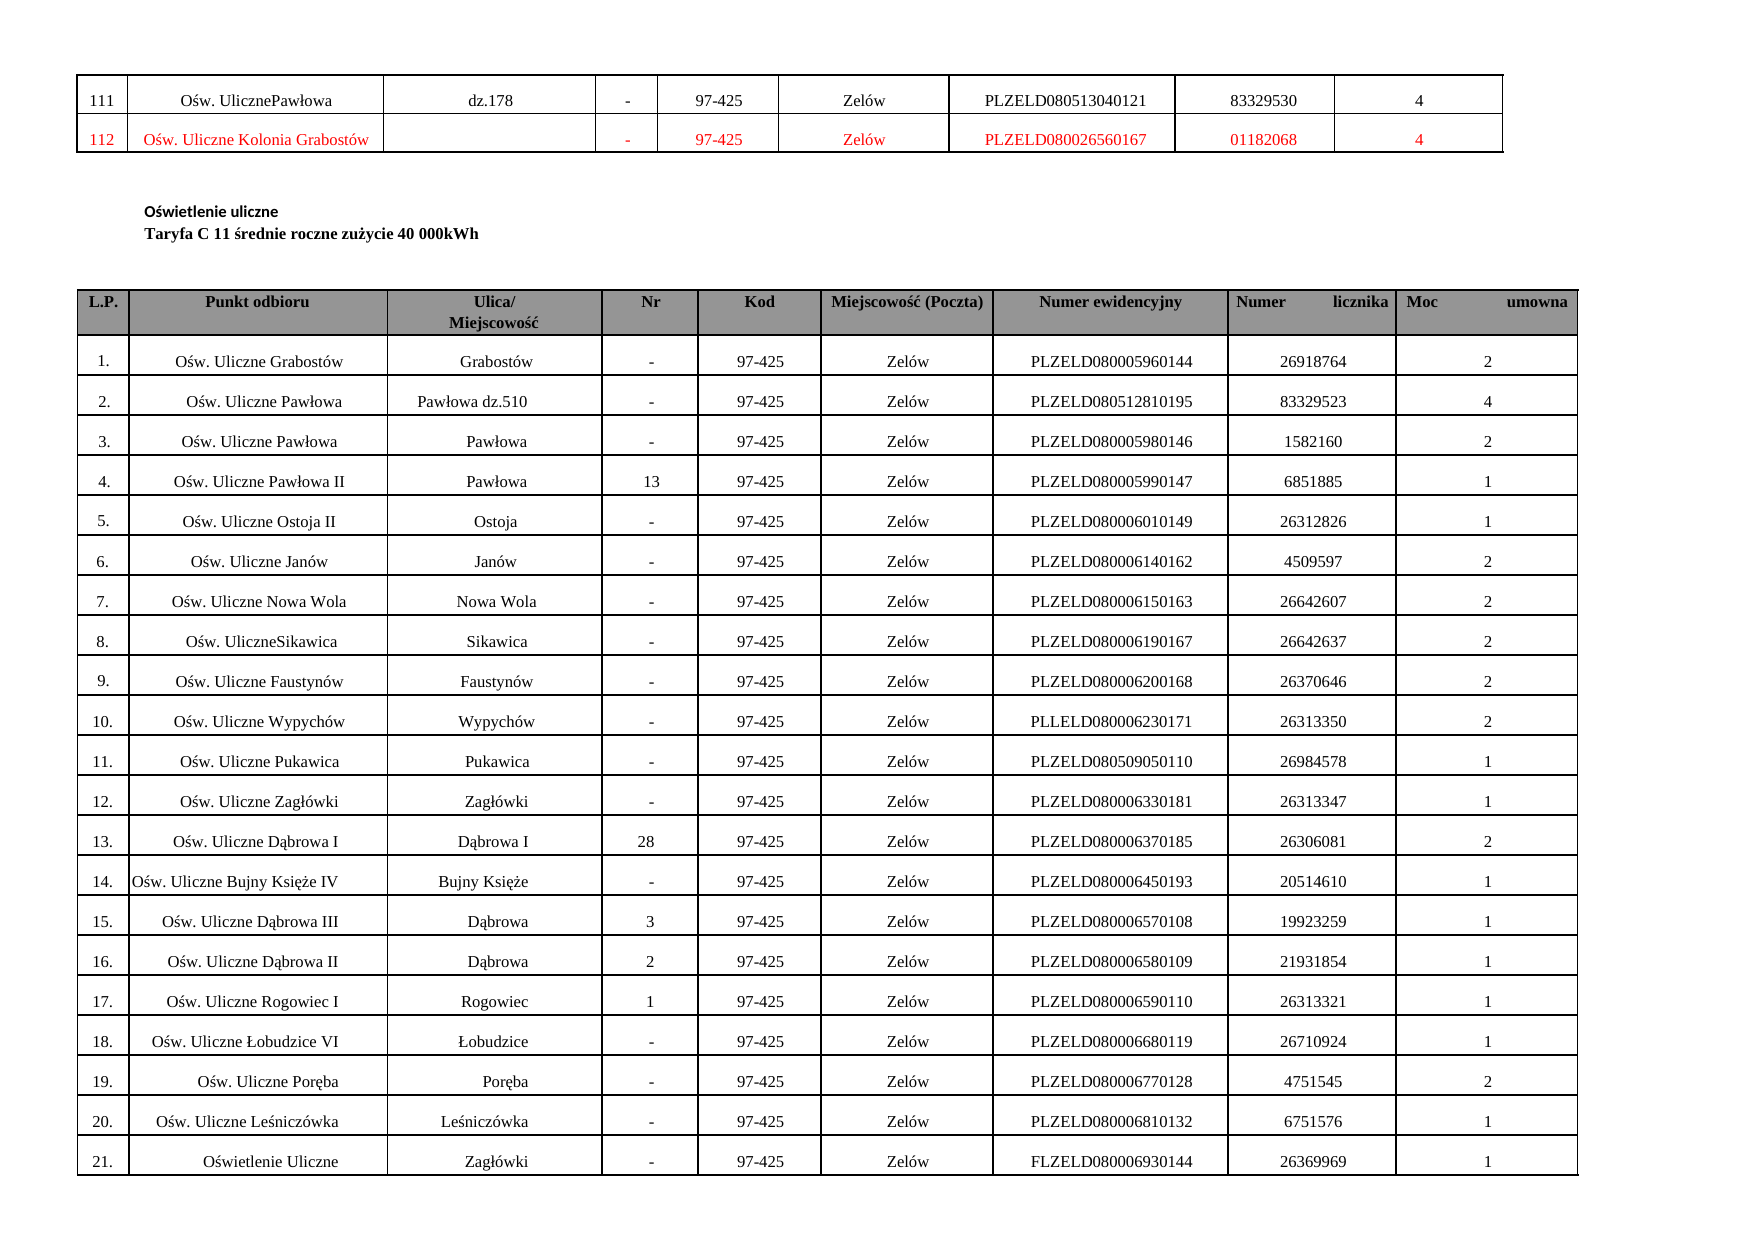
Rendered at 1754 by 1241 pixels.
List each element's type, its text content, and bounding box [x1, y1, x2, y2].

table_cell 97-425 [699, 816, 820, 854]
table_cell Zelów [822, 696, 992, 734]
text Oświetlenie uliczne [144, 201, 1502, 221]
table_cell Zelów [822, 1136, 992, 1174]
table_cell 28 [603, 816, 697, 854]
table_cell 19923259 [1229, 896, 1395, 934]
table_cell Łobudzice [388, 1016, 601, 1054]
table_cell 97-425 [699, 896, 820, 934]
table_cell 01182068 [1176, 114, 1334, 151]
table_cell 2 [1397, 416, 1577, 454]
table_cell 2 [1397, 816, 1577, 854]
table_cell - [603, 616, 697, 654]
table_cell - [603, 776, 697, 814]
table_cell 12. [78, 776, 128, 814]
table_cell 26642607 [1229, 576, 1395, 614]
table_cell Ośw. Uliczne Dąbrowa I [130, 816, 387, 854]
table_cell 20514610 [1229, 856, 1395, 894]
table_cell Ośw. Uliczne Leśniczówka [130, 1096, 387, 1134]
table_cell 1 [1397, 1136, 1577, 1174]
table_cell 7. [78, 576, 128, 614]
table_cell Ośw. Uliczne Dąbrowa II [130, 936, 387, 974]
table_cell Ośw. Uliczne Pukawica [130, 736, 387, 774]
table_cell PLZELD080006370185 [994, 816, 1227, 854]
table_cell 97-425 [699, 1056, 820, 1094]
table_cell PLZELD080006680119 [994, 1016, 1227, 1054]
table_cell PLZELD080006590110 [994, 976, 1227, 1014]
table_cell - [603, 536, 697, 574]
table_cell 10. [78, 696, 128, 734]
text Taryfa C 11 średnie roczne zużycie 40 000kWh [144, 224, 1502, 243]
table_cell Zagłówki [388, 1136, 601, 1174]
table_cell 4 [1335, 114, 1502, 151]
table_cell 97-425 [699, 776, 820, 814]
table_cell PLZELD080006770128 [994, 1056, 1227, 1094]
table_cell 5. [78, 496, 128, 534]
table_cell 97-425 [699, 1016, 820, 1054]
table_cell - [596, 114, 657, 151]
table_cell Zelów [822, 576, 992, 614]
table_cell 97-425 [658, 114, 778, 151]
table_cell Dąbrowa I [388, 816, 601, 854]
table_cell Ośw. Uliczne Zagłówki [130, 776, 387, 814]
table_cell 1 [1397, 856, 1577, 894]
table_cell PLZELD080512810195 [994, 376, 1227, 414]
table_cell 111 . [78, 76, 127, 112]
table_cell PLZELD080005990147 [994, 456, 1227, 494]
table_cell dz.178 [384, 76, 595, 112]
table_cell 20. [78, 1096, 128, 1134]
table_cell 97-425 [699, 416, 820, 454]
table_cell 97-425 [699, 616, 820, 654]
table_cell 4 [1397, 376, 1577, 414]
table_cell 2 [1397, 1056, 1577, 1094]
table_cell 1 [1397, 1016, 1577, 1054]
table_cell Rogowiec [388, 976, 601, 1014]
table_cell - [603, 696, 697, 734]
table_cell PLZELD080006450193 [994, 856, 1227, 894]
table_cell 1 [1397, 496, 1577, 534]
table_cell 17. [78, 976, 128, 1014]
table_cell Zelów [822, 896, 992, 934]
table_cell 97-425 [658, 76, 778, 112]
table_cell 4751545 [1229, 1056, 1395, 1094]
table_cell Zelów [822, 936, 992, 974]
table_cell 2 [1397, 576, 1577, 614]
table_cell PLLELD080006230171 [994, 696, 1227, 734]
table_cell 1 [603, 976, 697, 1014]
table_cell 9. [78, 656, 128, 694]
table_cell - [603, 1016, 697, 1054]
table_cell 18. [78, 1016, 128, 1054]
table_cell 97-425 [699, 376, 820, 414]
table_header Moc umowna [1397, 291, 1577, 334]
table_cell PLZELD080006570108 [994, 896, 1227, 934]
table_cell 26306081 [1229, 816, 1395, 854]
table_cell 2 [1397, 336, 1577, 374]
table_cell 1 [1397, 896, 1577, 934]
table_cell Poręba [388, 1056, 601, 1094]
table_cell 1 [1397, 736, 1577, 774]
table_cell Oświetlenie Uliczne [130, 1136, 387, 1174]
table_header Numer licznika [1229, 291, 1395, 334]
table_cell 13 [603, 456, 697, 494]
table_cell Ośw. Uliczne Kolonia Grabostów [128, 114, 383, 151]
table_cell 2 [1397, 696, 1577, 734]
table_cell 1 [1397, 776, 1577, 814]
table_cell - [603, 856, 697, 894]
table_cell 97-425 [699, 736, 820, 774]
table_cell PLZELD080006190167 [994, 616, 1227, 654]
table_cell Zelów [779, 76, 948, 112]
table_cell 26312826 [1229, 496, 1395, 534]
table_cell Ostoja [388, 496, 601, 534]
table_cell Ośw. Uliczne Poręba [130, 1056, 387, 1094]
table_cell PLZELD080005960144 [994, 336, 1227, 374]
table_cell - [603, 336, 697, 374]
table_cell 3. [78, 416, 128, 454]
table_cell Zelów [822, 656, 992, 694]
table_cell 4509597 [1229, 536, 1395, 574]
table_cell Bujny Księże [388, 856, 601, 894]
table_cell 97-425 [699, 936, 820, 974]
table_cell Zelów [822, 1056, 992, 1094]
table_cell 19. [78, 1056, 128, 1094]
table_cell Grabostów [388, 336, 601, 374]
table_cell 26369969 [1229, 1136, 1395, 1174]
table_cell 13. [78, 816, 128, 854]
table_cell PLZELD080006010149 [994, 496, 1227, 534]
table_cell 2 [603, 936, 697, 974]
table_cell 26313347 [1229, 776, 1395, 814]
table_cell PLZELD080006150163 [994, 576, 1227, 614]
table_cell - [603, 656, 697, 694]
table_cell 97-425 [699, 656, 820, 694]
table_cell 1. [78, 336, 128, 374]
table_header Nr [603, 291, 697, 334]
table_cell 97-425 [699, 1096, 820, 1134]
table_cell Zagłówki [388, 776, 601, 814]
table_cell Ośw. Uliczne Pawłowa II [130, 456, 387, 494]
table_cell Zelów [822, 736, 992, 774]
table_cell Zelów [822, 416, 992, 454]
table_cell - [603, 1056, 697, 1094]
table_cell PLZELD080026560167 [950, 114, 1174, 151]
table_cell Leśniczówka [388, 1096, 601, 1134]
table_cell 26313321 [1229, 976, 1395, 1014]
table_cell Ośw. UlicznePawłowa [128, 76, 383, 112]
table_cell 6851885 [1229, 456, 1395, 494]
table_cell - [603, 1136, 697, 1174]
table_cell 26370646 [1229, 656, 1395, 694]
table_cell Nowa Wola [388, 576, 601, 614]
table_header Kod [699, 291, 820, 334]
table_cell Zelów [822, 1016, 992, 1054]
table_cell - [603, 736, 697, 774]
table_cell 6751576 [1229, 1096, 1395, 1134]
table_cell 97-425 [699, 336, 820, 374]
table_cell Ośw. Uliczne Wypychów [130, 696, 387, 734]
table_cell 16. [78, 936, 128, 974]
table_cell - [603, 1096, 697, 1134]
table_cell PLZELD080513040121 [950, 76, 1174, 112]
table_cell 97-425 [699, 1136, 820, 1174]
table_cell 1582160 [1229, 416, 1395, 454]
table_cell 2 [1397, 536, 1577, 574]
table_cell Zelów [822, 336, 992, 374]
table_cell 8. [78, 616, 128, 654]
table_cell 1 [1397, 1096, 1577, 1134]
table_cell 15. [78, 896, 128, 934]
table_cell 26984578 [1229, 736, 1395, 774]
table_cell - [603, 416, 697, 454]
table_cell Ośw. UliczneSikawica [130, 616, 387, 654]
table_cell 97-425 [699, 576, 820, 614]
table_cell FLZELD080006930144 [994, 1136, 1227, 1174]
table_cell Faustynów [388, 656, 601, 694]
table_cell PLZELD080006140162 [994, 536, 1227, 574]
table_cell Zelów [822, 976, 992, 1014]
table_cell 97-425 [699, 696, 820, 734]
table_cell 4 [1335, 76, 1502, 112]
table_cell 2 [1397, 656, 1577, 694]
table_cell [384, 114, 595, 151]
table_cell Zelów [822, 536, 992, 574]
table_cell 21. [78, 1136, 128, 1174]
table_cell 26710924 [1229, 1016, 1395, 1054]
table_cell 83329523 [1229, 376, 1395, 414]
table_cell 26642637 [1229, 616, 1395, 654]
table_cell Janów [388, 536, 601, 574]
table_cell 21931854 [1229, 936, 1395, 974]
table_cell 1 [1397, 936, 1577, 974]
table_cell Pawłowa [388, 456, 601, 494]
table_cell Zelów [822, 856, 992, 894]
table_cell 97-425 [699, 536, 820, 574]
table_cell Ośw. Uliczne Rogowiec I [130, 976, 387, 1014]
table_cell 97-425 [699, 976, 820, 1014]
table_cell 97-425 [699, 456, 820, 494]
table_cell - [596, 76, 657, 112]
table_cell 112 [78, 114, 127, 151]
table_cell Ośw. Uliczne Dąbrowa III [130, 896, 387, 934]
table_cell Ośw. Uliczne Grabostów [130, 336, 387, 374]
table_cell Dąbrowa [388, 936, 601, 974]
table_cell Sikawica [388, 616, 601, 654]
table_cell Ośw. Uliczne Pawłowa [130, 376, 387, 414]
table_cell - [603, 576, 697, 614]
table_cell Ośw. Uliczne Ostoja II [130, 496, 387, 534]
table_cell Zelów [822, 616, 992, 654]
table_cell 4. [78, 456, 128, 494]
table_cell Zelów [822, 776, 992, 814]
table_cell 14. [78, 856, 128, 894]
table_cell Ośw. Uliczne Łobudzice VI [130, 1016, 387, 1054]
table_cell Ośw. Uliczne Janów [130, 536, 387, 574]
table_cell Zelów [779, 114, 948, 151]
table_cell Ośw. Uliczne Faustynów [130, 656, 387, 694]
table_cell Pukawica [388, 736, 601, 774]
table_header Punkt odbioru [130, 291, 387, 334]
table_cell 2 [1397, 616, 1577, 654]
table_header L.P. [78, 291, 128, 334]
table_cell 3 [603, 896, 697, 934]
table_cell 1 [1397, 456, 1577, 494]
table_cell - [603, 496, 697, 534]
table_cell Zelów [822, 1096, 992, 1134]
table_cell 97-425 [699, 856, 820, 894]
table_cell 1 [1397, 976, 1577, 1014]
table_cell PLZELD080005980146 [994, 416, 1227, 454]
table_cell Pawłowa [388, 416, 601, 454]
table_cell PLZELD080509050110 [994, 736, 1227, 774]
table_cell Zelów [822, 376, 992, 414]
table_cell Dąbrowa [388, 896, 601, 934]
table_cell Zelów [822, 816, 992, 854]
table_cell 2. [78, 376, 128, 414]
table_cell 6. [78, 536, 128, 574]
table_header Ulica/ Miejscowość [388, 291, 601, 334]
table_cell PLZELD080006200168 [994, 656, 1227, 694]
table_cell PLZELD080006580109 [994, 936, 1227, 974]
table_cell - [603, 376, 697, 414]
table_cell Ośw. Uliczne Pawłowa [130, 416, 387, 454]
table_cell 83329530 [1176, 76, 1334, 112]
table_cell Ośw. Uliczne Nowa Wola [130, 576, 387, 614]
table_cell Ośw. Uliczne Bujny Księże IV [130, 856, 387, 894]
table_cell 97-425 [699, 496, 820, 534]
table_cell Zelów [822, 496, 992, 534]
table_header Miejscowość (Poczta) [822, 291, 992, 334]
table_cell 26918764 [1229, 336, 1395, 374]
table_cell PLZELD080006810132 [994, 1096, 1227, 1134]
table_cell PLZELD080006330181 [994, 776, 1227, 814]
table_cell Wypychów [388, 696, 601, 734]
table_cell 26313350 [1229, 696, 1395, 734]
table_cell Zelów [822, 456, 992, 494]
table_header Numer ewidencyjny [994, 291, 1227, 334]
table_cell 11. [78, 736, 128, 774]
table_cell Pawłowa dz.510 [388, 376, 601, 414]
